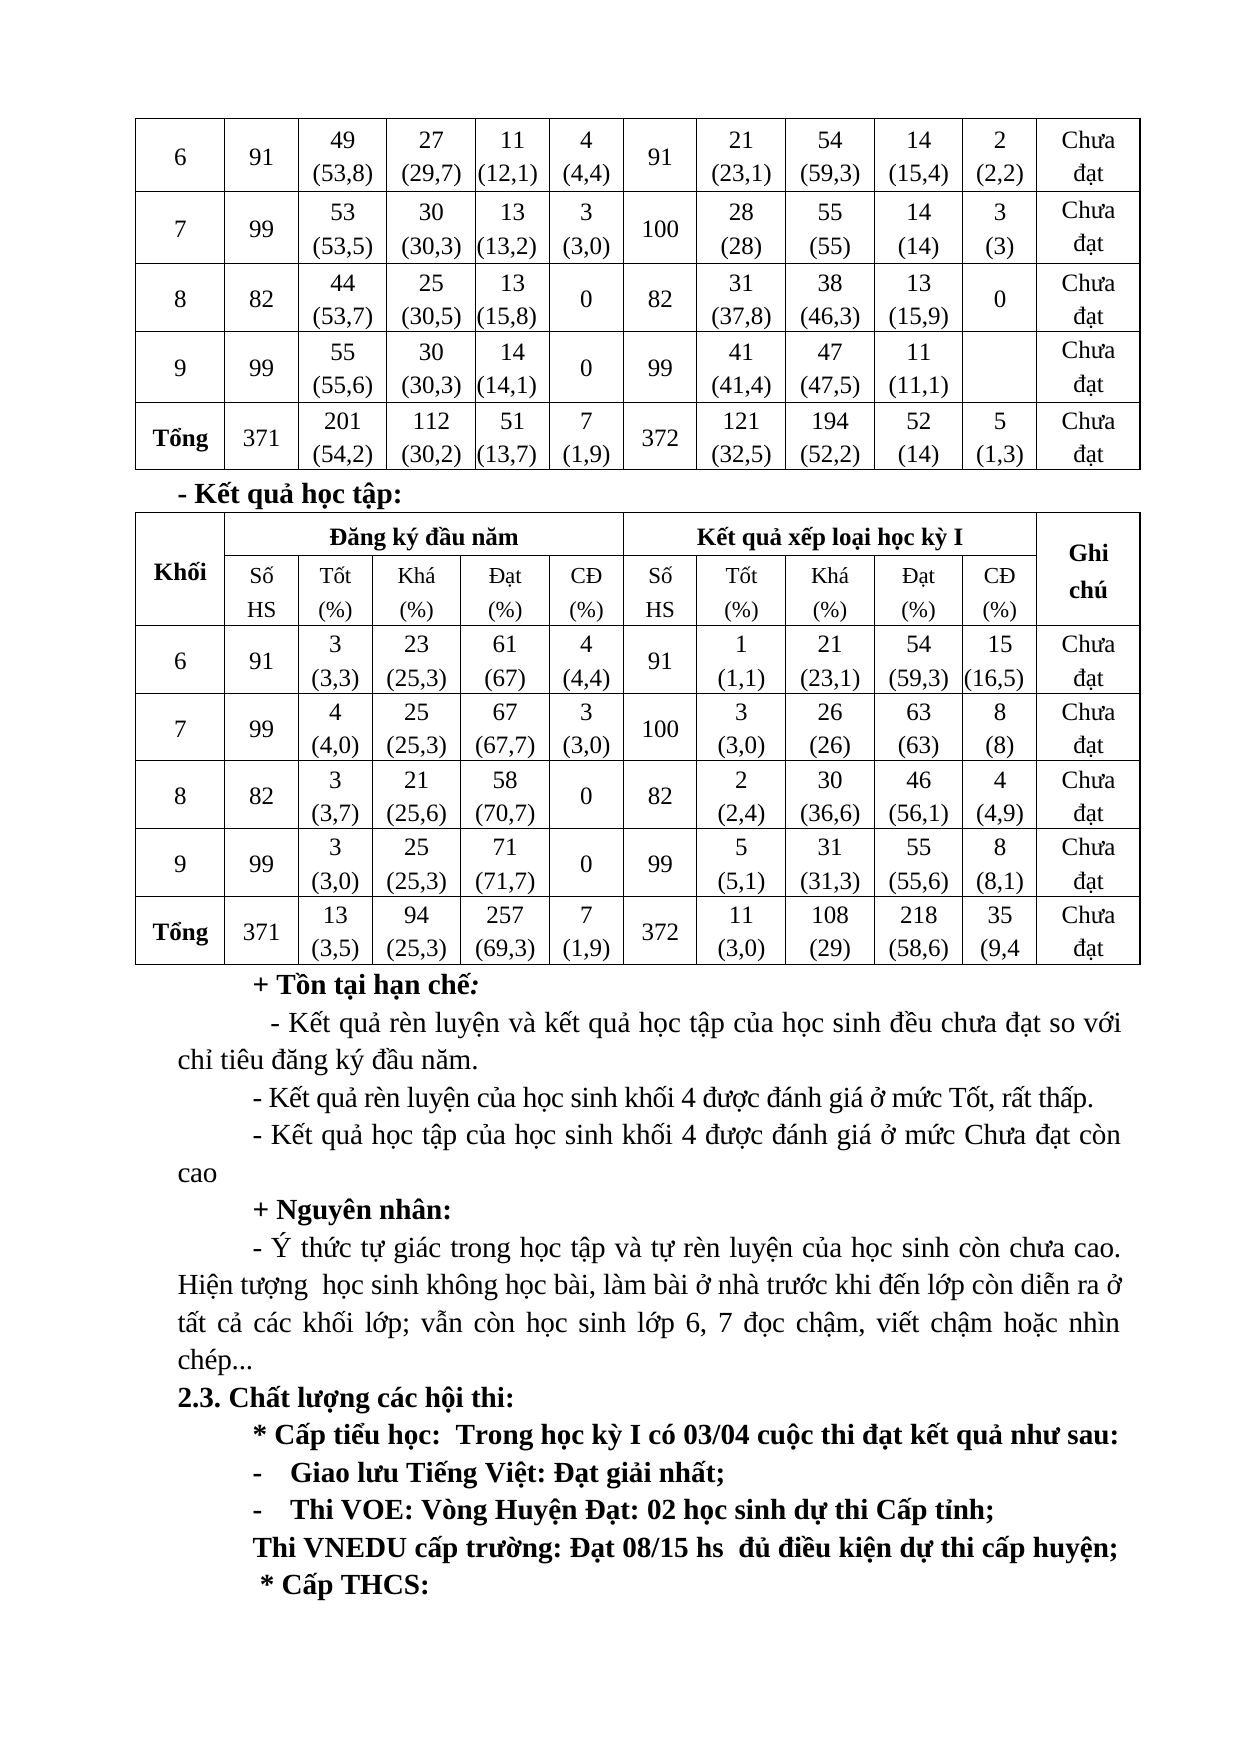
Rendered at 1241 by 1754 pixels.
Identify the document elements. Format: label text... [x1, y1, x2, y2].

table_cell 55 (55,6) [299, 332, 386, 402]
table_cell 0 [550, 332, 623, 402]
text * Cấp THCS: [252, 1564, 1122, 1602]
table_cell 3 (3,0) [299, 829, 372, 896]
table_cell 371 [225, 897, 298, 963]
table_cell 99 [225, 332, 298, 402]
text Thi VNEDU cấp trường: Đạt 08/15 hs đủ điều kiện dự thi cấp huyện; [252, 1527, 1122, 1564]
table_cell 7 [136, 694, 224, 760]
text + Nguyên nhân: [177, 1189, 1122, 1227]
table_cell 51 (13,7) [476, 403, 549, 469]
table_cell 1 (1,1) [697, 626, 785, 693]
table_cell Tốt (%) [299, 556, 372, 625]
table_cell 54 (59,3) [786, 119, 874, 191]
table_cell Đạt (%) [875, 556, 962, 625]
table_cell 63 (63) [875, 694, 962, 760]
list Giao lưu Tiếng Việt: Đạt giải nhất; [252, 1452, 1122, 1489]
table_cell 11 (3,0) [697, 897, 785, 963]
table_cell 2 (2,2) [963, 119, 1036, 191]
table_cell 100 [624, 192, 696, 263]
table_cell 11 (11,1) [875, 332, 962, 402]
table_cell 52 (14) [875, 403, 962, 469]
table_cell 13 (15,9) [875, 264, 962, 331]
table_cell 257 (69,3) [461, 897, 549, 963]
table_cell 27 (29,7) [387, 119, 475, 191]
table_cell 4 (4,4) [550, 626, 623, 693]
table_cell 4 (4,0) [299, 694, 372, 760]
text - Kết quả học tập của học sinh khối 4 được đánh giá ở mức Chưa đạt còn cao [177, 1114, 1122, 1189]
table_cell 91 [225, 119, 298, 191]
table_cell 82 [624, 264, 696, 331]
list Thi VOE: Vòng Huyện Đạt: 02 học sinh dự thi Cấp tỉnh; [252, 1489, 1122, 1527]
table_cell 25 (30,5) [387, 264, 475, 331]
table_cell 21 (23,1) [697, 119, 785, 191]
table_cell 82 [225, 264, 298, 331]
table_cell 99 [624, 332, 696, 402]
table_cell 9 [136, 829, 224, 896]
table_cell 31 (31,3) [786, 829, 874, 896]
table_cell Chưa đạt [1037, 403, 1139, 469]
table_cell Chưa đạt [1037, 119, 1139, 191]
table_cell 26 (26) [786, 694, 874, 760]
table_cell 31 (37,8) [697, 264, 785, 331]
table_cell 5 (1,3) [963, 403, 1036, 469]
table_cell 14 (15,4) [875, 119, 962, 191]
table_cell 7 [136, 192, 224, 263]
table_cell Khá (%) [373, 556, 460, 625]
table_cell 23 (25,3) [373, 626, 460, 693]
table_cell Số HS [624, 556, 696, 625]
table_cell 0 [550, 829, 623, 896]
table_cell 8 [136, 264, 224, 331]
table_cell 44 (53,7) [299, 264, 386, 331]
table_cell 94 (25,3) [373, 897, 460, 963]
table_cell 30 (30,3) [387, 192, 475, 263]
table_cell 372 [624, 403, 696, 469]
table_cell 108 (29) [786, 897, 874, 963]
table_cell 100 [624, 694, 696, 760]
table_cell Số HS [225, 556, 298, 625]
table_cell 99 [225, 829, 298, 896]
table_cell Chưa đạt [1037, 694, 1139, 760]
table_cell 3 (3,0) [550, 694, 623, 760]
table_cell 46 (56,1) [875, 761, 962, 828]
table_cell 21 (25,6) [373, 761, 460, 828]
table_cell 91 [624, 626, 696, 693]
table_cell 8 (8,1) [963, 829, 1036, 896]
table_header Kết quả xếp loại học kỳ I [624, 513, 1036, 555]
table_cell 5 (5,1) [697, 829, 785, 896]
table_cell Chưa đạt [1037, 332, 1139, 402]
table_cell 371 [225, 403, 298, 469]
table_cell 35 (9,4 [963, 897, 1036, 963]
table_cell 91 [225, 626, 298, 693]
table_cell 112 (30,2) [387, 403, 475, 469]
table_cell Đạt (%) [461, 556, 549, 625]
table_cell 15 (16,5) [963, 626, 1036, 693]
text 2.3. Chất lượng các hội thi: [177, 1377, 1122, 1414]
table_cell 3 (3,0) [550, 192, 623, 263]
table_cell 71 (71,7) [461, 829, 549, 896]
table_header Khối [136, 513, 224, 625]
table_cell 91 [624, 119, 696, 191]
table_cell 2 (2,4) [697, 761, 785, 828]
text - Kết quả rèn luyện của học sinh khối 4 được đánh giá ở mức Tốt, rất thấp. [177, 1077, 1122, 1114]
table_header Ghi chú [1037, 513, 1139, 625]
table_cell 21 (23,1) [786, 626, 874, 693]
table_cell 30 (36,6) [786, 761, 874, 828]
table_cell Chưa đạt [1037, 897, 1139, 963]
table_cell Chưa đạt [1037, 626, 1139, 693]
text - Kết quả học tập: [177, 470, 1122, 512]
table_cell 99 [624, 829, 696, 896]
table_cell 372 [624, 897, 696, 963]
table_cell 121 (32,5) [697, 403, 785, 469]
table_cell Chưa đạt [1037, 264, 1139, 331]
table_cell 11 (12,1) [476, 119, 549, 191]
table_cell 3 (3,0) [697, 694, 785, 760]
table_cell 54 (59,3) [875, 626, 962, 693]
table_cell 28 (28) [697, 192, 785, 263]
table_cell Chưa đạt [1037, 192, 1139, 263]
table_cell [963, 332, 1036, 402]
table_cell 38 (46,3) [786, 264, 874, 331]
table_cell 82 [225, 761, 298, 828]
table_cell 13 (13,2) [476, 192, 549, 263]
table_cell 49 (53,8) [299, 119, 386, 191]
table_cell 82 [624, 761, 696, 828]
table_cell Tốt (%) [697, 556, 785, 625]
table_cell 194 (52,2) [786, 403, 874, 469]
table_cell 13 (3,5) [299, 897, 372, 963]
table_cell 99 [225, 694, 298, 760]
table_cell 25 (25,3) [373, 829, 460, 896]
table_cell 8 [136, 761, 224, 828]
text + Tồn tại hạn chế: [177, 965, 1122, 1002]
table_cell 3 (3) [963, 192, 1036, 263]
table_cell Tổng [136, 897, 224, 963]
table_cell 4 (4,4) [550, 119, 623, 191]
table_cell 41 (41,4) [697, 332, 785, 402]
table_cell 14 (14) [875, 192, 962, 263]
table_cell 99 [225, 192, 298, 263]
table_cell 4 (4,9) [963, 761, 1036, 828]
table_cell 67 (67,7) [461, 694, 549, 760]
table_cell 61 (67) [461, 626, 549, 693]
table_cell 0 [550, 761, 623, 828]
text - Ý thức tự giác trong học tập và tự rèn luyện của học sinh còn chưa cao. Hiện tượng học sinh không học bài, làm bài ở nhà trước khi đến lớp còn diễn ra ở tất cả các khối lớp; vẫn còn học sinh lớp 6, 7 đọc chậm, viết chậm hoặc nhìn chép... [177, 1227, 1122, 1377]
table_cell 25 (25,3) [373, 694, 460, 760]
table_cell CĐ (%) [963, 556, 1036, 625]
table_cell 30 (30,3) [387, 332, 475, 402]
table_header Đăng ký đầu năm [225, 513, 623, 555]
table_cell 0 [550, 264, 623, 331]
text * Cấp tiểu học: Trong học kỳ I có 03/04 cuộc thi đạt kết quả như sau: [177, 1414, 1122, 1452]
table_cell Tổng [136, 403, 224, 469]
table_cell 55 (55) [786, 192, 874, 263]
table_cell 58 (70,7) [461, 761, 549, 828]
table_cell 218 (58,6) [875, 897, 962, 963]
table_cell 47 (47,5) [786, 332, 874, 402]
table_cell 6 [136, 626, 224, 693]
table_cell 53 (53,5) [299, 192, 386, 263]
table_cell Chưa đạt [1037, 761, 1139, 828]
table_cell 6 [136, 119, 224, 191]
table_cell 201 (54,2) [299, 403, 386, 469]
table_cell 9 [136, 332, 224, 402]
table_cell 14 (14,1) [476, 332, 549, 402]
table_cell 13 (15,8) [476, 264, 549, 331]
table_cell 3 (3,3) [299, 626, 372, 693]
table_cell 3 (3,7) [299, 761, 372, 828]
text - Kết quả rèn luyện và kết quả học tập của học sinh đều chưa đạt so với chỉ tiêu đăng ký đầu năm. [177, 1002, 1122, 1077]
table_cell 8 (8) [963, 694, 1036, 760]
table_cell 7 (1,9) [550, 897, 623, 963]
table_cell 55 (55,6) [875, 829, 962, 896]
table_cell Chưa đạt [1037, 829, 1139, 896]
table_cell CĐ (%) [550, 556, 623, 625]
table_cell Khá (%) [786, 556, 874, 625]
table_cell 0 [963, 264, 1036, 331]
table_cell 7 (1,9) [550, 403, 623, 469]
